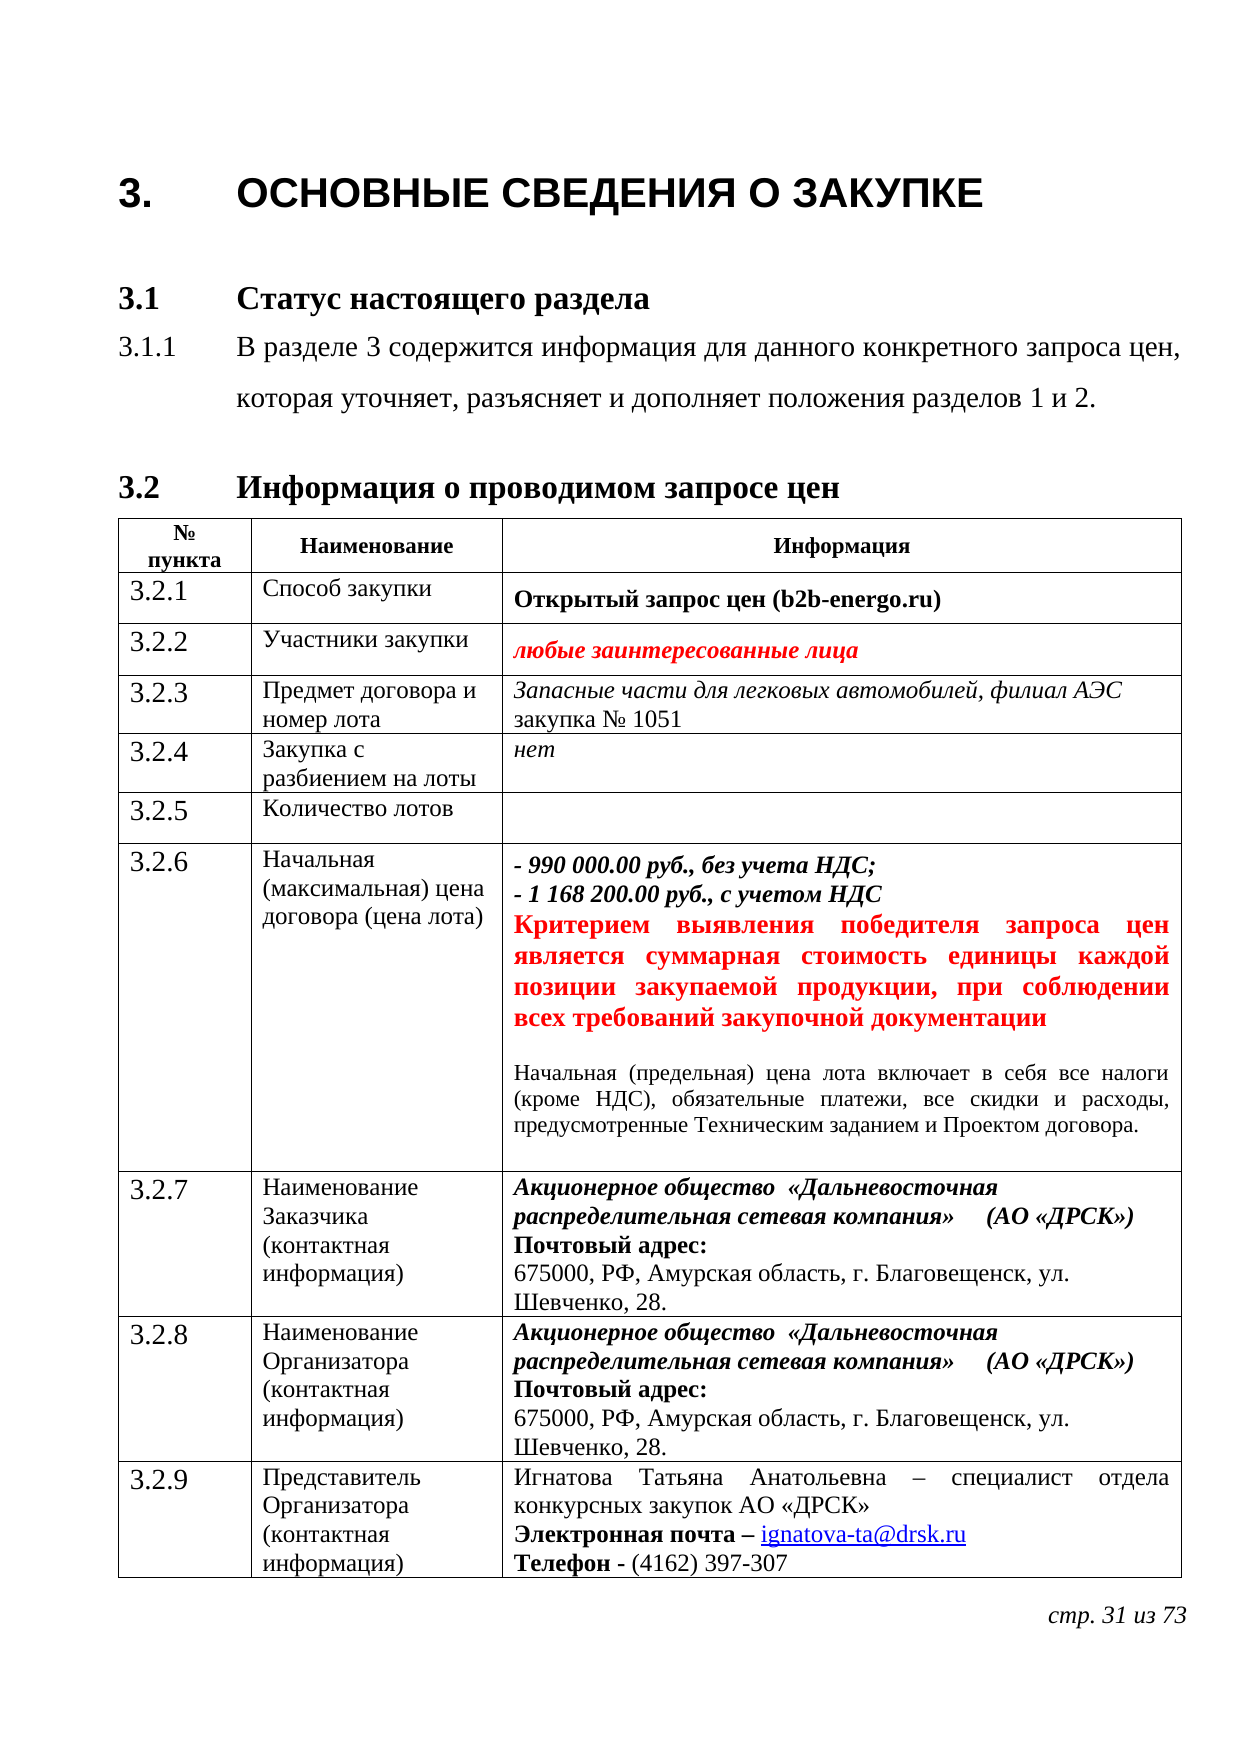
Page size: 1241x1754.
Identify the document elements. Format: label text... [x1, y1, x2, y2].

table_header Наименование [252, 519, 502, 572]
subtitle ОСНОВНЫЕ СВЕДЕНИЯ О ЗАКУПКЕ [118, 168, 1181, 216]
table_cell Наименование Организатора (контактная информация) [252, 1317, 502, 1461]
table_header № пункта [119, 519, 251, 572]
table_cell Открытый запрос цен (b2b-energo.ru) [503, 573, 1181, 623]
table_cell Акционерное общество «Дальневосточная распределительная сетевая компания» (АО «ДРСК») Почтовый адрес: 675000, РФ, Амурская область, г. Благовещенск, ул. Шевченко, 28. [503, 1172, 1181, 1316]
table_cell Предмет договора и номер лота [252, 676, 502, 733]
table_cell [119, 1462, 251, 1577]
table_header Информация [503, 519, 1181, 572]
table_cell - 990 000.00 руб., без учета НДС; - 1 168 200.00 руб., с учетом НДС Критерием выявления победителя запроса цен является суммарная стоимость единицы каждой позиции закупаемой продукции, при соблюдении всех требований закупочной документации Начальная (предельная) цена лота включает в себя все налоги (кроме НДС), обязательные платежи, все скидки и расходы, предусмотренные Техническим заданием и Проектом договора. [503, 844, 1181, 1171]
table_cell Количество лотов [252, 793, 502, 843]
table_cell [119, 844, 251, 1171]
table_cell Способ закупки [252, 573, 502, 623]
table_cell Игнатова Татьяна Анатольевна – специалист отдела конкурсных закупок АО «ДРСК» Электронная почта – ignatova-ta@drsk.ru Телефон - (4162) 397-307 [503, 1462, 1181, 1577]
table_cell Закупка с разбиением на лоты [252, 734, 502, 792]
table_cell [119, 793, 251, 843]
table_cell Запасные части для легковых автомобилей, филиал АЭС закупка № 1051 [503, 676, 1181, 733]
table_cell [503, 793, 1181, 843]
table_cell нет [503, 734, 1181, 792]
table_cell Наименование Заказчика (контактная информация) [252, 1172, 502, 1316]
text В разделе 3 содержится информация для данного конкретного запроса цен, которая уточняет, разъясняет и дополняет положения разделов 1 и 2. [118, 329, 1181, 413]
table_cell [119, 573, 251, 623]
table_cell Начальная (максимальная) цена договора (цена лота) [252, 844, 502, 1171]
subtitle Статус настоящего раздела [118, 278, 1181, 317]
table_cell любые заинтересованные лица [503, 624, 1181, 674]
subtitle Информация о проводимом запросе цен [118, 467, 1181, 506]
table_cell [119, 734, 251, 792]
table_cell [119, 1172, 251, 1316]
table_cell [119, 624, 251, 674]
table_cell [119, 1317, 251, 1461]
table_cell Участники закупки [252, 624, 502, 674]
table_cell Акционерное общество «Дальневосточная распределительная сетевая компания» (АО «ДРСК») Почтовый адрес: 675000, РФ, Амурская область, г. Благовещенск, ул. Шевченко, 28. [503, 1317, 1181, 1461]
table_cell Представитель Организатора (контактная информация) [252, 1462, 502, 1577]
table_cell [119, 676, 251, 733]
